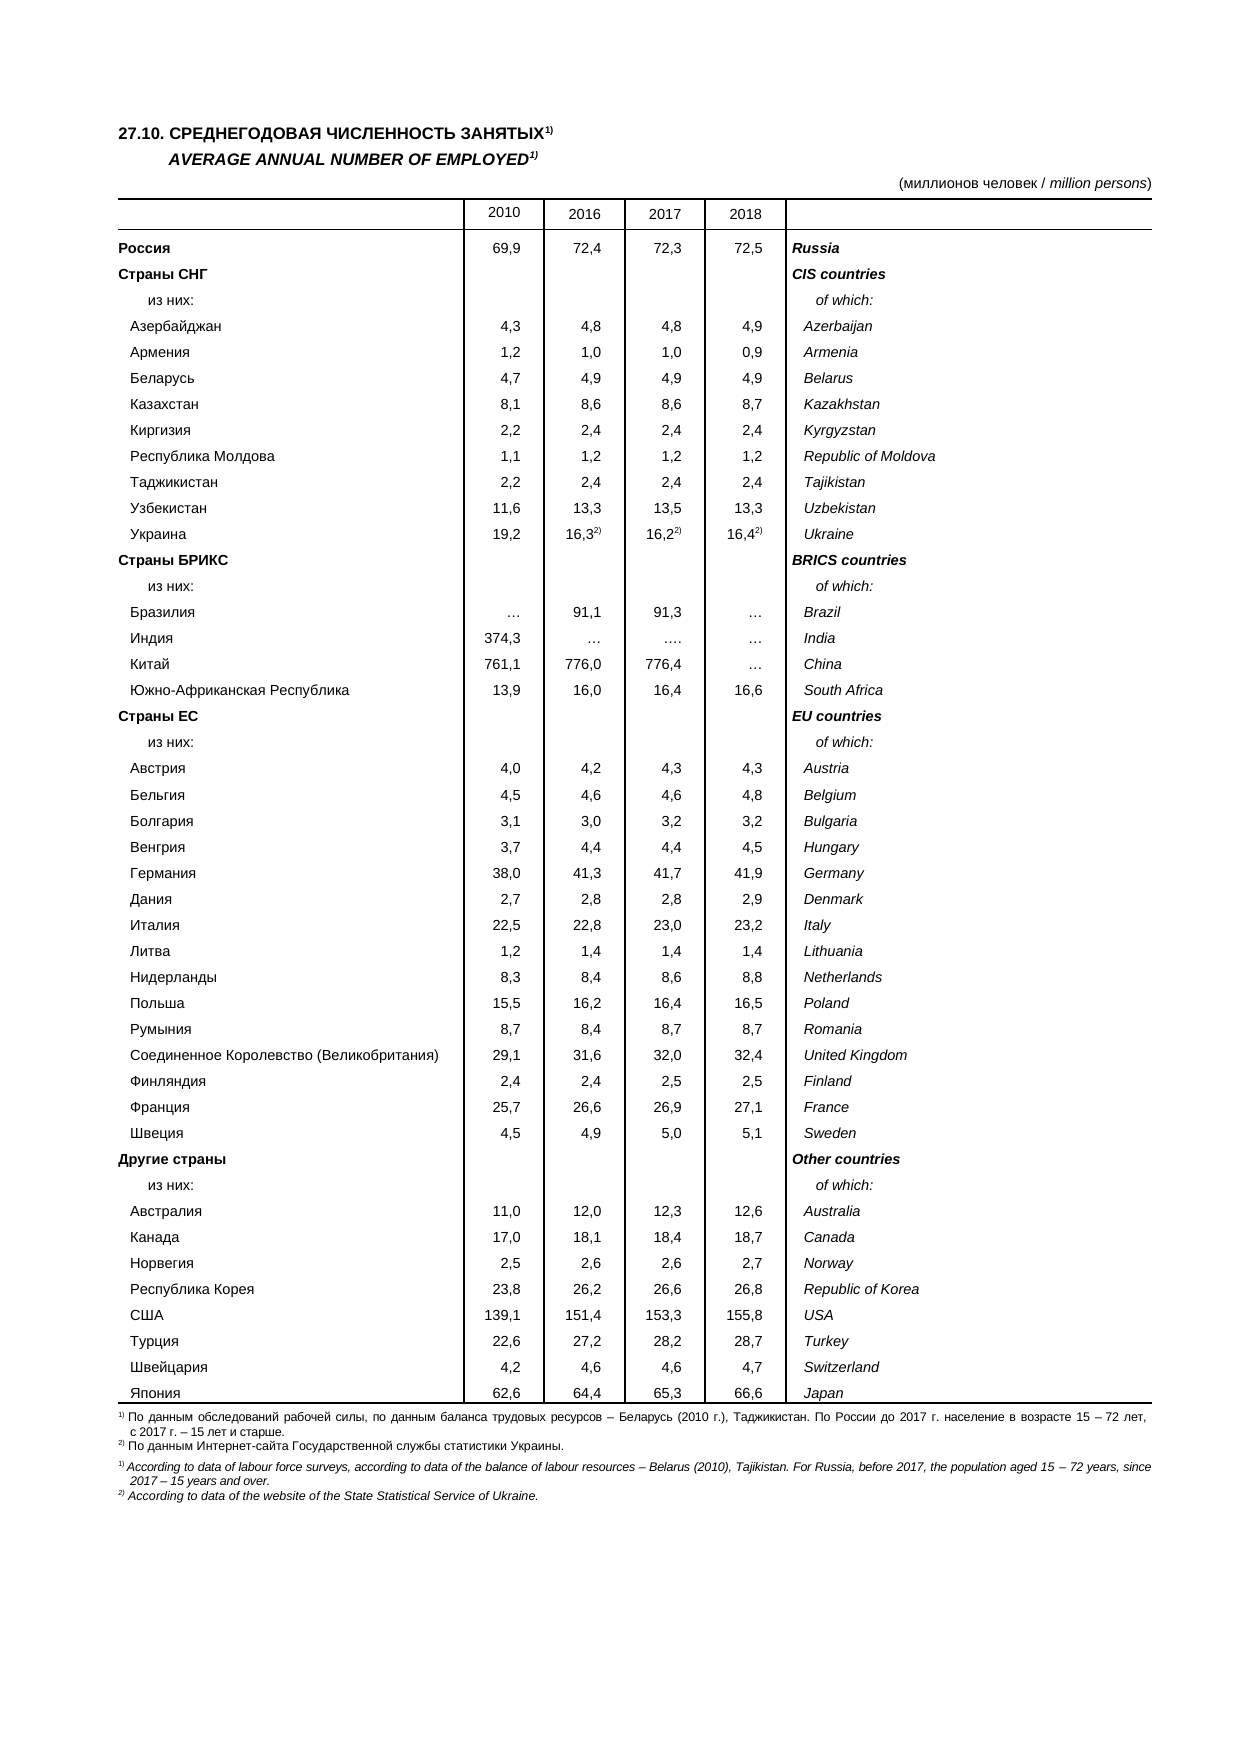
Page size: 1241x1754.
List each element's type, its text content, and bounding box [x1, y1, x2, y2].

table_cell Южно-Африканская Республика [118, 673, 463, 699]
table_cell [626, 569, 704, 595]
table_cell [706, 256, 785, 282]
table_cell 4,6 [545, 777, 624, 803]
table_cell [626, 1142, 704, 1168]
table_cell 32,0 [626, 1038, 704, 1064]
table_cell 2,6 [545, 1246, 624, 1272]
table_cell Литва [118, 934, 463, 959]
table_cell Other countries [787, 1142, 1152, 1168]
table_cell 22,8 [545, 908, 624, 933]
table_cell Azerbaijan [787, 309, 1152, 334]
table_cell 41,7 [626, 855, 704, 881]
table_cell 2,9 [706, 881, 785, 907]
table_cell [706, 1142, 785, 1168]
table_cell 1,4 [545, 934, 624, 959]
table_cell Lithuania [787, 934, 1152, 959]
table_cell Азербайджан [118, 309, 463, 334]
table_cell [545, 699, 624, 725]
table_cell Bulgaria [787, 803, 1152, 829]
table_cell [545, 543, 624, 569]
table_cell Australia [787, 1194, 1152, 1220]
table_cell [465, 699, 543, 725]
table_cell 4,0 [465, 751, 543, 777]
table_cell Kyrgyzstan [787, 413, 1152, 439]
table_cell 91,1 [545, 595, 624, 621]
table_cell 1,1 [465, 439, 543, 465]
table_cell 2,2 [465, 465, 543, 491]
table_cell [465, 569, 543, 595]
table_cell Бельгия [118, 777, 463, 803]
table_cell 8,6 [626, 960, 704, 986]
table_cell 26,6 [545, 1090, 624, 1116]
table_cell 91,3 [626, 595, 704, 621]
table_cell 3,1 [465, 803, 543, 829]
table_cell 62,6 [465, 1376, 543, 1402]
table_cell 69,9 [465, 230, 543, 256]
table_cell 8,1 [465, 387, 543, 413]
table_cell 153,3 [626, 1298, 704, 1324]
table_cell 11,0 [465, 1194, 543, 1220]
table_cell Страны ЕС [118, 699, 463, 725]
table_cell 139,1 [465, 1298, 543, 1324]
table_cell Italy [787, 908, 1152, 933]
table_cell … [545, 621, 624, 647]
table_cell 1,0 [626, 335, 704, 361]
table_cell 4,5 [465, 777, 543, 803]
table_cell Дания [118, 881, 463, 907]
table_cell 4,8 [545, 309, 624, 334]
table_cell 26,6 [626, 1272, 704, 1298]
table_cell [706, 725, 785, 751]
table_cell 8,3 [465, 960, 543, 986]
table_cell 4,2 [545, 751, 624, 777]
text 1) According to data of labour force surveys, according to data of the balance of labour resources – Belarus (2010), Tajikistan. For Russia, before 2017, the population aged 15 – 72 years, since 2017 – 15 years and over. [118, 1459, 1152, 1488]
table_cell 13,9 [465, 673, 543, 699]
table_cell Бразилия [118, 595, 463, 621]
table_cell 66,6 [706, 1376, 785, 1402]
table_cell 12,3 [626, 1194, 704, 1220]
text 2) По данным Интернет-сайта Государственной службы статистики Украины. [118, 1439, 1152, 1453]
table_cell 1,4 [706, 934, 785, 959]
table_cell Казахстан [118, 387, 463, 413]
table_cell 2,6 [626, 1246, 704, 1272]
table_cell 8,4 [545, 1012, 624, 1038]
table_cell 41,3 [545, 855, 624, 881]
table_cell 4,6 [545, 1350, 624, 1376]
table_cell Армения [118, 335, 463, 361]
table_cell Болгария [118, 803, 463, 829]
table_cell Украина [118, 517, 463, 543]
table_cell 776,4 [626, 647, 704, 673]
table_cell 4,6 [626, 1350, 704, 1376]
table_cell 1,2 [545, 439, 624, 465]
table_cell [545, 283, 624, 308]
table_cell 11,6 [465, 491, 543, 517]
table_cell [626, 543, 704, 569]
table_cell … [706, 595, 785, 621]
table_cell 18,4 [626, 1220, 704, 1246]
table_cell 16,5 [706, 986, 785, 1012]
table_cell 4,9 [545, 361, 624, 387]
table_cell Kazakhstan [787, 387, 1152, 413]
table_cell Венгрия [118, 829, 463, 855]
table_cell 4,8 [626, 309, 704, 334]
table_cell 0,9 [706, 335, 785, 361]
table_cell 23,0 [626, 908, 704, 933]
table_cell 32,4 [706, 1038, 785, 1064]
table_cell 27,2 [545, 1324, 624, 1350]
table_cell Canada [787, 1220, 1152, 1246]
table_cell Другие страны [118, 1142, 463, 1168]
table_cell 19,2 [465, 517, 543, 543]
table_cell Финляндия [118, 1064, 463, 1090]
table_cell Канада [118, 1220, 463, 1246]
table_cell 41,9 [706, 855, 785, 881]
table_cell 3,0 [545, 803, 624, 829]
table_cell 16,22) [626, 517, 704, 543]
table_cell 22,6 [465, 1324, 543, 1350]
table_cell 27,1 [706, 1090, 785, 1116]
table_cell … [706, 621, 785, 647]
table_cell 151,4 [545, 1298, 624, 1324]
table_cell 4,9 [626, 361, 704, 387]
table_cell Armenia [787, 335, 1152, 361]
table_cell из них: [118, 283, 463, 308]
table_cell 18,7 [706, 1220, 785, 1246]
table_cell Италия [118, 908, 463, 933]
table_cell 38,0 [465, 855, 543, 881]
table_cell 4,3 [626, 751, 704, 777]
table_cell [706, 569, 785, 595]
text 1) По данным обследований рабочей силы, по данным баланса трудовых ресурсов – Беларусь (2010 г.), Таджикистан. По России до 2017 г. население в возрасте 15 – 72 лет, с 2017 г. – 15 лет и старше. [118, 1410, 1152, 1439]
table_cell [706, 543, 785, 569]
table_cell Норвегия [118, 1246, 463, 1272]
table_cell [626, 725, 704, 751]
table_cell 2,8 [545, 881, 624, 907]
table_header [787, 200, 1152, 229]
table_cell Франция [118, 1090, 463, 1116]
table_cell Finland [787, 1064, 1152, 1090]
table_cell 776,0 [545, 647, 624, 673]
table_cell 72,4 [545, 230, 624, 256]
table_cell 2,7 [465, 881, 543, 907]
table_cell 1,2 [706, 439, 785, 465]
table_cell Россия [118, 230, 463, 256]
table_cell 4,5 [465, 1116, 543, 1142]
table_cell 761,1 [465, 647, 543, 673]
table_cell 8,7 [706, 1012, 785, 1038]
table_cell 31,6 [545, 1038, 624, 1064]
table_cell Tajikistan [787, 465, 1152, 491]
table_cell 1,2 [465, 335, 543, 361]
table_cell of which: [787, 283, 1152, 308]
table_cell США [118, 1298, 463, 1324]
table_cell 2,4 [545, 465, 624, 491]
table_cell Romania [787, 1012, 1152, 1038]
table_cell 4,9 [706, 309, 785, 334]
table_cell 2,5 [465, 1246, 543, 1272]
table_header 2016 [545, 200, 624, 229]
table_cell BRICS countries [787, 543, 1152, 569]
table_cell 12,6 [706, 1194, 785, 1220]
table_cell из них: [118, 725, 463, 751]
table_cell 2,4 [626, 465, 704, 491]
table_cell Индия [118, 621, 463, 647]
table_cell Республика Молдова [118, 439, 463, 465]
text (миллионов человек / million persons) [133, 175, 1152, 192]
table_cell France [787, 1090, 1152, 1116]
table_cell Нидерланды [118, 960, 463, 986]
table_cell Киргизия [118, 413, 463, 439]
table_cell [465, 256, 543, 282]
table_cell Japan [787, 1376, 1152, 1402]
table_cell 23,2 [706, 908, 785, 933]
table_cell 25,7 [465, 1090, 543, 1116]
table_cell 4,3 [706, 751, 785, 777]
table_cell 155,8 [706, 1298, 785, 1324]
table_cell Страны БРИКС [118, 543, 463, 569]
table_cell 2,5 [626, 1064, 704, 1090]
table_cell [706, 283, 785, 308]
table_cell 374,3 [465, 621, 543, 647]
table_cell … [465, 595, 543, 621]
table_cell 16,4 [626, 673, 704, 699]
table_cell of which: [787, 569, 1152, 595]
table_cell 2,4 [706, 413, 785, 439]
table_cell 8,7 [706, 387, 785, 413]
table_cell 26,8 [706, 1272, 785, 1298]
table_cell [465, 1142, 543, 1168]
table_cell India [787, 621, 1152, 647]
table_cell 2,4 [545, 1064, 624, 1090]
table_header 2018 [706, 200, 785, 229]
table_cell Hungary [787, 829, 1152, 855]
table_cell 4,3 [465, 309, 543, 334]
table_cell … [706, 647, 785, 673]
table_cell 4,9 [545, 1116, 624, 1142]
table_cell 13,3 [706, 491, 785, 517]
table_cell 64,4 [545, 1376, 624, 1402]
table_cell Belarus [787, 361, 1152, 387]
table_cell China [787, 647, 1152, 673]
table_cell 4,4 [626, 829, 704, 855]
table_cell 16,2 [545, 986, 624, 1012]
table_cell 28,2 [626, 1324, 704, 1350]
table_cell 4,9 [706, 361, 785, 387]
table_cell Республика Корея [118, 1272, 463, 1298]
table_cell 1,4 [626, 934, 704, 959]
table_cell [545, 725, 624, 751]
table_cell 16,6 [706, 673, 785, 699]
table_cell 4,6 [626, 777, 704, 803]
table_cell 22,5 [465, 908, 543, 933]
table_header 2017 [626, 200, 704, 229]
table_cell 28,7 [706, 1324, 785, 1350]
table_cell 8,6 [545, 387, 624, 413]
table_cell 8,8 [706, 960, 785, 986]
table_cell United Kingdom [787, 1038, 1152, 1064]
table_cell 2,7 [706, 1246, 785, 1272]
table_cell 16,32) [545, 517, 624, 543]
table_cell Poland [787, 986, 1152, 1012]
text 2) According to data of the website of the State Statistical Service of Ukraine. [118, 1488, 1152, 1502]
table_cell [545, 1142, 624, 1168]
table_cell [626, 256, 704, 282]
table_cell Швейцария [118, 1350, 463, 1376]
table_cell Страны СНГ [118, 256, 463, 282]
table_cell Таджикистан [118, 465, 463, 491]
table_cell 4,7 [465, 361, 543, 387]
table_cell 65,3 [626, 1376, 704, 1402]
table_cell CIS countries [787, 256, 1152, 282]
table_cell EU countries [787, 699, 1152, 725]
table_cell [465, 543, 543, 569]
table_cell Netherlands [787, 960, 1152, 986]
table_cell of which: [787, 725, 1152, 751]
table_cell Германия [118, 855, 463, 881]
table_cell Румыния [118, 1012, 463, 1038]
table_cell 5,0 [626, 1116, 704, 1142]
table_cell 72,3 [626, 230, 704, 256]
table_cell 4,8 [706, 777, 785, 803]
table_cell Турция [118, 1324, 463, 1350]
table_cell Norway [787, 1246, 1152, 1272]
table_cell 72,5 [706, 230, 785, 256]
table_cell 8,7 [465, 1012, 543, 1038]
table_cell 2,8 [626, 881, 704, 907]
table_cell Австралия [118, 1194, 463, 1220]
table_cell Russia [787, 230, 1152, 256]
table_cell Denmark [787, 881, 1152, 907]
table_cell Sweden [787, 1116, 1152, 1142]
table_cell 16,4 [626, 986, 704, 1012]
table_cell 8,7 [626, 1012, 704, 1038]
table_cell 3,7 [465, 829, 543, 855]
table_cell Беларусь [118, 361, 463, 387]
table_cell 23,8 [465, 1272, 543, 1298]
table_cell [465, 725, 543, 751]
table_cell 2,5 [706, 1064, 785, 1090]
text 27.10. СРЕДНЕГОДОВАЯ ЧИСЛЕННОСТЬ ЗАНЯТЫХ1) [118, 124, 1152, 143]
table_cell 17,0 [465, 1220, 543, 1246]
table_cell 16,42) [706, 517, 785, 543]
table_cell 2,4 [545, 413, 624, 439]
table_cell 18,1 [545, 1220, 624, 1246]
table_cell [545, 256, 624, 282]
table_cell Austria [787, 751, 1152, 777]
table_cell Switzerland [787, 1350, 1152, 1376]
table_cell Австрия [118, 751, 463, 777]
table_cell 16,0 [545, 673, 624, 699]
table_cell USA [787, 1298, 1152, 1324]
table_cell 4,4 [545, 829, 624, 855]
table_cell of which: [787, 1168, 1152, 1194]
text AVERAGE ANNUAL NUMBER OF EMPLOYED1) [168, 149, 1152, 169]
table_cell Ukraine [787, 517, 1152, 543]
table_cell 15,5 [465, 986, 543, 1012]
table_header [118, 200, 463, 229]
table_cell Republic of Korea [787, 1272, 1152, 1298]
table_cell 3,2 [626, 803, 704, 829]
table_cell 2,4 [706, 465, 785, 491]
table_cell 4,7 [706, 1350, 785, 1376]
table_cell 4,5 [706, 829, 785, 855]
table_cell Соединенное Королевство (Великобритания) [118, 1038, 463, 1064]
table_cell Польша [118, 986, 463, 1012]
table_header 2010 [465, 200, 543, 229]
table_cell 29,1 [465, 1038, 543, 1064]
table_cell [545, 569, 624, 595]
table_cell 13,3 [545, 491, 624, 517]
table_cell Япония [118, 1376, 463, 1402]
table_cell Uzbekistan [787, 491, 1152, 517]
table_cell 12,0 [545, 1194, 624, 1220]
table_cell 2,4 [465, 1064, 543, 1090]
table_cell 1,2 [465, 934, 543, 959]
table_cell из них: [118, 1168, 463, 1194]
table_cell [465, 1168, 543, 1194]
table_cell Швеция [118, 1116, 463, 1142]
table_cell 8,4 [545, 960, 624, 986]
table_cell South Africa [787, 673, 1152, 699]
table_cell Belgium [787, 777, 1152, 803]
table_cell 1,2 [626, 439, 704, 465]
table_cell …. [626, 621, 704, 647]
table_cell 26,2 [545, 1272, 624, 1298]
table_cell Узбекистан [118, 491, 463, 517]
table_cell из них: [118, 569, 463, 595]
table_cell Germany [787, 855, 1152, 881]
table_cell 26,9 [626, 1090, 704, 1116]
table_cell 1,0 [545, 335, 624, 361]
table_cell 13,5 [626, 491, 704, 517]
table_cell Republic of Moldova [787, 439, 1152, 465]
table_cell [626, 1168, 704, 1194]
table_cell Brazil [787, 595, 1152, 621]
table_cell 5,1 [706, 1116, 785, 1142]
table_cell 4,2 [465, 1350, 543, 1376]
table_cell [626, 283, 704, 308]
table_cell 2,2 [465, 413, 543, 439]
table_cell 8,6 [626, 387, 704, 413]
table_cell 3,2 [706, 803, 785, 829]
table_cell [706, 1168, 785, 1194]
table_cell [626, 699, 704, 725]
table_cell [545, 1168, 624, 1194]
table_cell 2,4 [626, 413, 704, 439]
table_cell Китай [118, 647, 463, 673]
table_cell [706, 699, 785, 725]
table_cell Turkey [787, 1324, 1152, 1350]
table_cell [465, 283, 543, 308]
